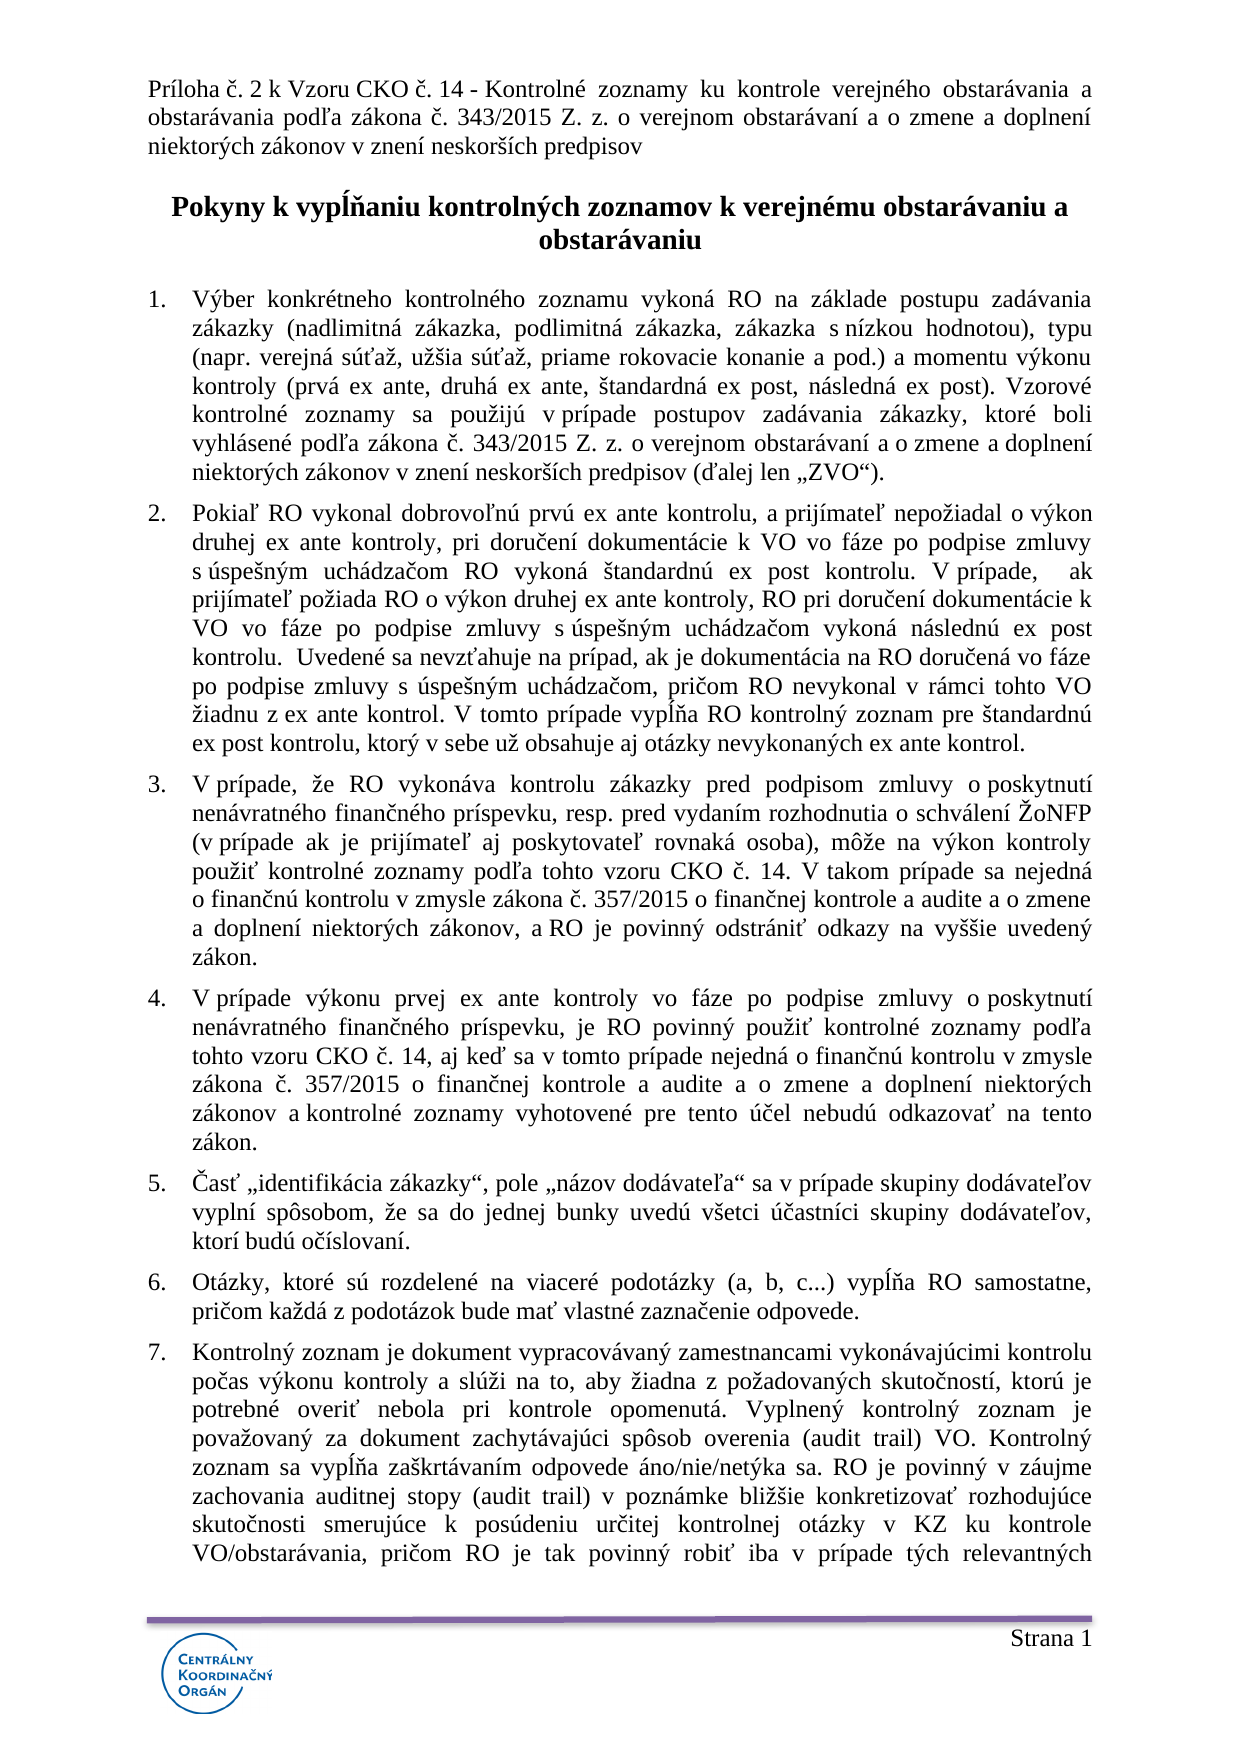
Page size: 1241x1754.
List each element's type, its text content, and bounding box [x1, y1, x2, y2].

list Pokiaľ RO vykonal dobrovoľnú prvú ex ante kontrolu, a prijímateľ nepožiadal o výkon druhej ex ante kontroly, pri doručení dokumentácie k VO vo fáze po podpise zmluvy s úspešným uchádzačom RO vykoná štandardnú ex post kontrolu. V prípade, ak prijímateľ požiada RO o výkon druhej ex ante kontroly, RO pri doručení dokumentácie k VO vo fáze po podpise zmluvy s úspešným uchádzačom vykoná následnú ex post kontrolu. Uvedené sa nevzťahuje na prípad, ak je dokumentácia na RO doručená vo fáze po podpise zmluvy s úspešným uchádzačom, pričom RO nevykonal v rámci tohto VO žiadnu z ex ante kontrol. V tomto prípade vypĺňa RO kontrolný zoznam pre štandardnú ex post kontrolu, ktorý v sebe už obsahuje aj otázky nevykonaných ex ante kontrol. [148, 498, 1093, 757]
list Výber konkrétneho kontrolného zoznamu vykoná RO na základe postupu zadávania zákazky (nadlimitná zákazka, podlimitná zákazka, zákazka s nízkou hodnotou), typu (napr. verejná súťaž, užšia súťaž, priame rokovacie konanie a pod.) a momentu výkonu kontroly (prvá ex ante, druhá ex ante, štandardná ex post, následná ex post). Vzorové kontrolné zoznamy sa použijú v prípade postupov zadávania zákazky, ktoré boli vyhlásené podľa zákona č. 343/2015 Z. z. o verejnom obstarávaní a o zmene a doplnení niektorých zákonov v znení neskorších predpisov (ďalej len „ZVO“). [148, 284, 1093, 486]
list Časť „identifikácia zákazky“, pole „názov dodávateľa“ sa v prípade skupiny dodávateľov vyplní spôsobom, že sa do jednej bunky uvedú všetci účastníci skupiny dodávateľov, ktorí budú očíslovaní. [148, 1168, 1093, 1254]
list V prípade výkonu prvej ex ante kontroly vo fáze po podpise zmluvy o poskytnutí nenávratného finančného príspevku, je RO povinný použiť kontrolné zoznamy podľa tohto vzoru CKO č. 14, aj keď sa v tomto prípade nejedná o finančnú kontrolu v zmysle zákona č. 357/2015 o finančnej kontrole a audite a o zmene a doplnení niektorých zákonov a kontrolné zoznamy vyhotovené pre tento účel nebudú odkazovať na tento zákon. [148, 983, 1093, 1156]
text Pokyny k vypĺňaniu kontrolných zoznamov k verejnému obstarávaniu a obstarávaniu [148, 189, 1093, 256]
list Otázky, ktoré sú rozdelené na viaceré podotázky (a, b, c...) vypĺňa RO samostatne, pričom každá z podotázok bude mať vlastné zaznačenie odpovede. [148, 1267, 1093, 1324]
list V prípade, že RO vykonáva kontrolu zákazky pred podpisom zmluvy o poskytnutí nenávratného finančného príspevku, resp. pred vydaním rozhodnutia o schválení ŽoNFP (v prípade ak je prijímateľ aj poskytovateľ rovnaká osoba), môže na výkon kontroly použiť kontrolné zoznamy podľa tohto vzoru CKO č. 14. V takom prípade sa nejedná o finančnú kontrolu v zmysle zákona č. 357/2015 o finančnej kontrole a audite a o zmene a doplnení niektorých zákonov, a RO je povinný odstrániť odkazy na vyššie uvedený zákon. [148, 769, 1093, 971]
picture [159, 1631, 272, 1713]
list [148, 1337, 1093, 1567]
